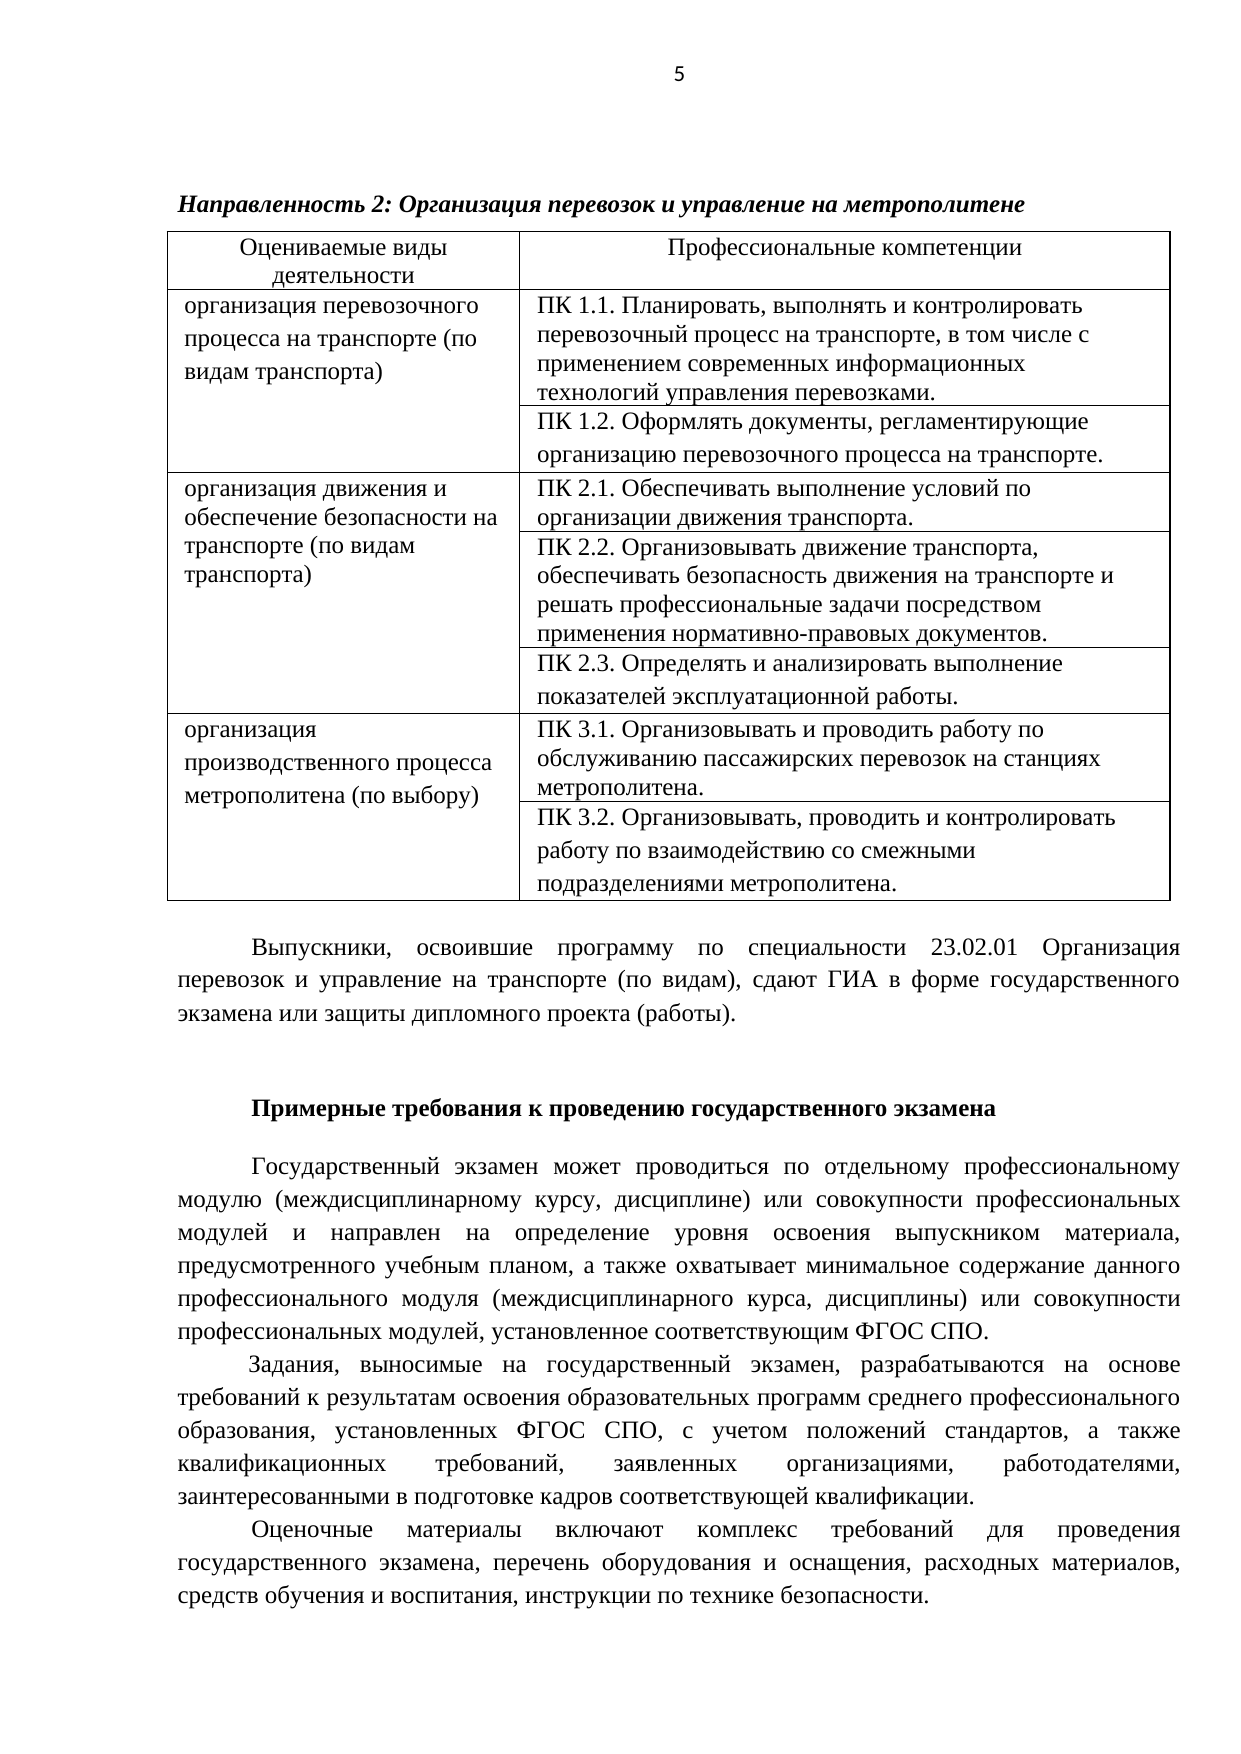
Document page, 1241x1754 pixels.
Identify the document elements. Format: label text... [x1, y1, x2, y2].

table_cell ПК 2.3. Определять и анализировать выполнение показателей эксплуатационной работы. [520, 648, 1169, 713]
table_cell организация перевозочного процесса на транспорте (по видам транспорта) [168, 290, 519, 472]
text Государственный экзамен может проводиться по отдельному профессиональному модулю (междисциплинарному курсу, дисциплине) или совокупности профессиональных модулей и направлен на определение уровня освоения выпускником материала, предусмотренного учебным планом, а также охватывает минимальное содержание данного профессионального модуля (междисциплинарного курса, дисциплины) или совокупности профессиональных модулей, установленное соответствующим ФГОС СПО. [177, 1151, 1181, 1344]
table_cell ПК 2.1. Обеспечивать выполнение условий по организации движения транспорта. [520, 473, 1169, 531]
text Выпускники, освоившие программу по специальности 23.02.01 Организация перевозок и управление на транспорте (по видам), сдают ГИА в форме государственного экзамена или защиты дипломного проекта (работы). [177, 932, 1181, 1026]
table_cell ПК 2.2. Организовывать движение транспорта, обеспечивать безопасность движения на транспорте и решать профессиональные задачи посредством применения нормативно-правовых документов. [520, 532, 1169, 647]
table_cell ПК 3.2. Организовывать, проводить и контролировать работу по взаимодействию со смежными подразделениями метрополитена. [520, 802, 1169, 900]
table_cell организация производственного процесса метрополитена (по выбору) [168, 714, 519, 900]
subtitle Примерные требования к проведению государственного экзамена [177, 1093, 1181, 1122]
text Направленность 2: Организация перевозок и управление на метрополитене [177, 189, 1181, 218]
table_cell ПК 1.1. Планировать, выполнять и контролировать перевозочный процесс на транспорте, в том числе с применением современных информационных технологий управления перевозками. [520, 290, 1169, 405]
table_header Профессиональные компетенции [520, 232, 1169, 289]
text Оценочные материалы включают комплекс требований для проведения государственного экзамена, перечень оборудования и оснащения, расходных материалов, средств обучения и воспитания, инструкции по технике безопасности. [177, 1514, 1181, 1609]
table_cell организация движения и обеспечение безопасности на транспорте (по видам транспорта) [168, 473, 519, 713]
table_cell ПК 1.2. Оформлять документы, регламентирующие организацию перевозочного процесса на транспорте. [520, 406, 1169, 472]
table_header Оцениваемые виды деятельности [168, 232, 272, 289]
table_header Оцениваемые виды деятельности [414, 232, 519, 289]
table_cell ПК 3.1. Организовывать и проводить работу по обслуживанию пассажирских перевозок на станциях метрополитена. [520, 714, 1169, 801]
text Задания, выносимые на государственный экзамен, разрабатываются на основе требований к результатам освоения образовательных программ среднего профессионального образования, установленных ФГОС СПО, с учетом положений стандартов, а также квалификационных требований, заявленных организациями, работодателями, заинтересованными в подготовке кадров соответствующей квалификации. [177, 1349, 1181, 1510]
